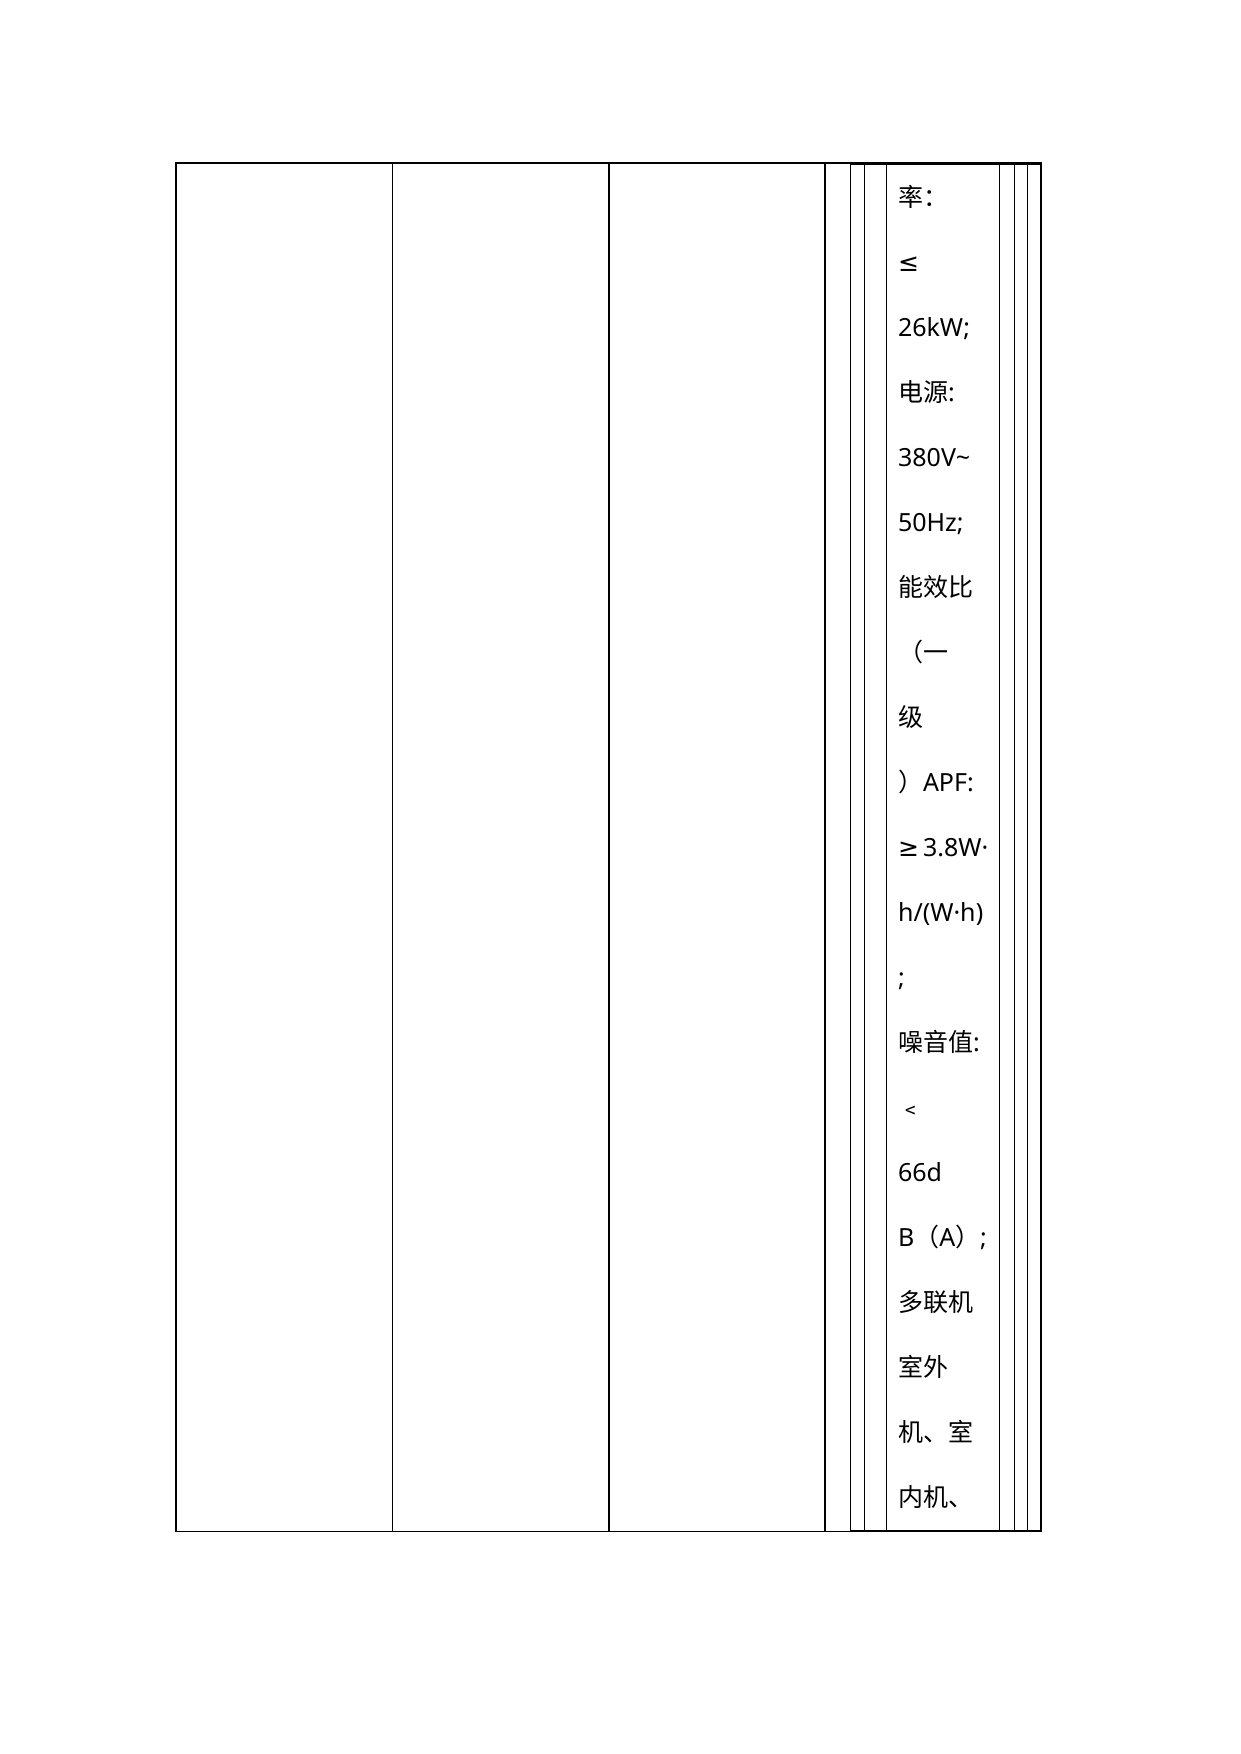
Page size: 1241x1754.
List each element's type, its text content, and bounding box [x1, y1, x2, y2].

table_cell [865, 165, 886, 1530]
table_cell [1000, 165, 1014, 1530]
table_cell 1 [393, 164, 608, 1531]
table_cell [610, 164, 824, 1531]
table_cell [826, 164, 850, 1531]
table_cell [1028, 165, 1040, 1530]
table_cell [177, 164, 392, 1531]
table_cell [851, 165, 864, 1530]
table_cell [1015, 165, 1027, 1530]
table_cell [887, 165, 999, 1530]
